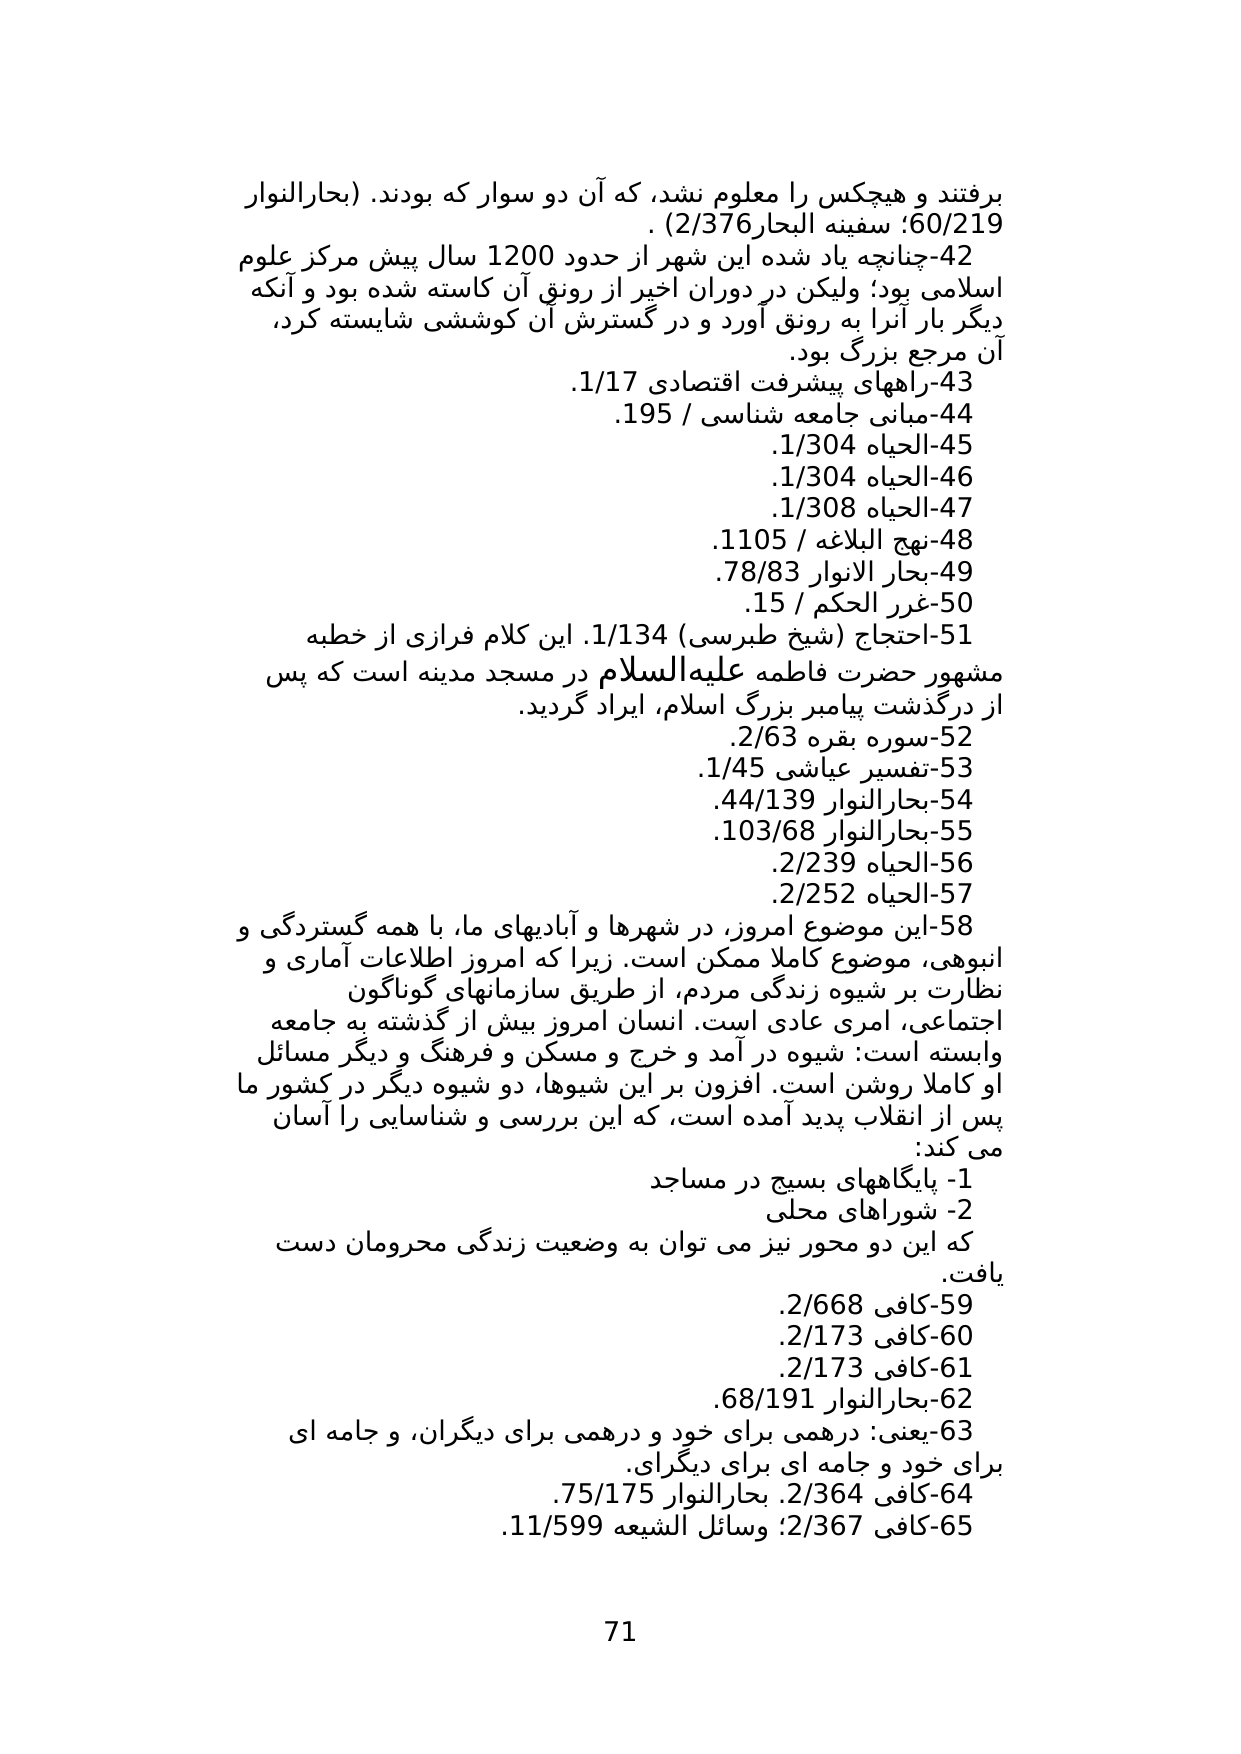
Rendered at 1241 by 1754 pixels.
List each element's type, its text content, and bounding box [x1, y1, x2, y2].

text 56-الحياه 2/239. [236, 847, 1004, 879]
text 44-مبانى جامعه شناسى / 195. [236, 398, 1004, 430]
text 43-راههاى پيشرفت اقتصادى 1/17. [236, 367, 1004, 398]
text 57-الحياه 2/252. [236, 879, 1004, 910]
text 50-غرر الحكم / 15. [236, 587, 1004, 619]
text 51-احتجاج (شيخ طبرسى) 1/134. اين كلام فرازى از خطبه مشهور حضرت فاطمه عليه‌السلام در مسجد مدينه است كه پس از درگذشت پيامبر بزرگ اسلام، ايراد گرديد. [236, 619, 1004, 721]
text 60-كافى 2/173. [236, 1321, 1004, 1352]
text 63-يعنى: درهمى براى خود و درهمى براى ديگران، و جامه اى براى خود و جامه اى براى ديگراى. [236, 1415, 1004, 1478]
text 46-الحياه 1/304. [236, 461, 1004, 493]
text 2- شوراهاى محلى [236, 1194, 1004, 1226]
text 49-بحار الانوار 78/83. [236, 556, 1004, 587]
text 52-سوره بقره 2/63. [236, 721, 1004, 753]
text 61-كافى 2/173. [236, 1352, 1004, 1384]
text 65-كافى 2/367؛ وسائل الشيعه 11/599. [236, 1510, 1004, 1542]
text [236, 177, 1004, 240]
text 42-چنانچه ياد شده اين شهر از حدود 1200 سال پيش مركز علوم اسلامى بود؛ وليكن در دوران اخير از رونق آن كاسته شده بود و آنكه ديگر بار آنرا به رونق آورد و در گسترش آن كوششى شايسته كرد، آن مرجع بزرگ بود. [236, 240, 1004, 367]
text 54-بحارالنوار 44/139. [236, 784, 1004, 816]
text 45-الحياه 1/304. [236, 430, 1004, 461]
text 58-اين موضوع امروز، در شهرها و آباديهاى ما، با همه گستردگى و انبوهى، موضوع كاملا ممكن است. زيرا كه امروز اطلاعات آمارى و نظارت بر شيوه زندگى مردم، از طريق سازمانهاى گوناگون اجتماعى، امرى عادى است. انسان امروز بيش از گذشته به جامعه وابسته است: شيوه در آمد و خرج و مسكن و فرهنگ و ديگر مسائل او كاملا روشن است. افزون بر اين شيوها، دو شيوه ديگر در كشور ما پس از انقلاب پديد آمده است، كه اين بررسى و شناسايى را آسان مى كند: [236, 910, 1004, 1163]
text 55-بحارالنوار 103/68. [236, 816, 1004, 847]
text كه اين دو محور نيز مى توان به وضعيت زندگى محرومان دست يافت. [236, 1226, 1004, 1289]
text 47-الحياه 1/308. [236, 493, 1004, 524]
text 64-كافى 2/364. بحارالنوار 75/175. [236, 1478, 1004, 1510]
text 48-نهج البلاغه / 1105. [236, 524, 1004, 556]
text 62-بحارالنوار 68/191. [236, 1384, 1004, 1415]
text 59-كافى 2/668. [236, 1289, 1004, 1321]
text 53-تفسير عياشى 1/45. [236, 753, 1004, 784]
text 1- پايگاههاى بسيج در مساجد [236, 1163, 1004, 1194]
